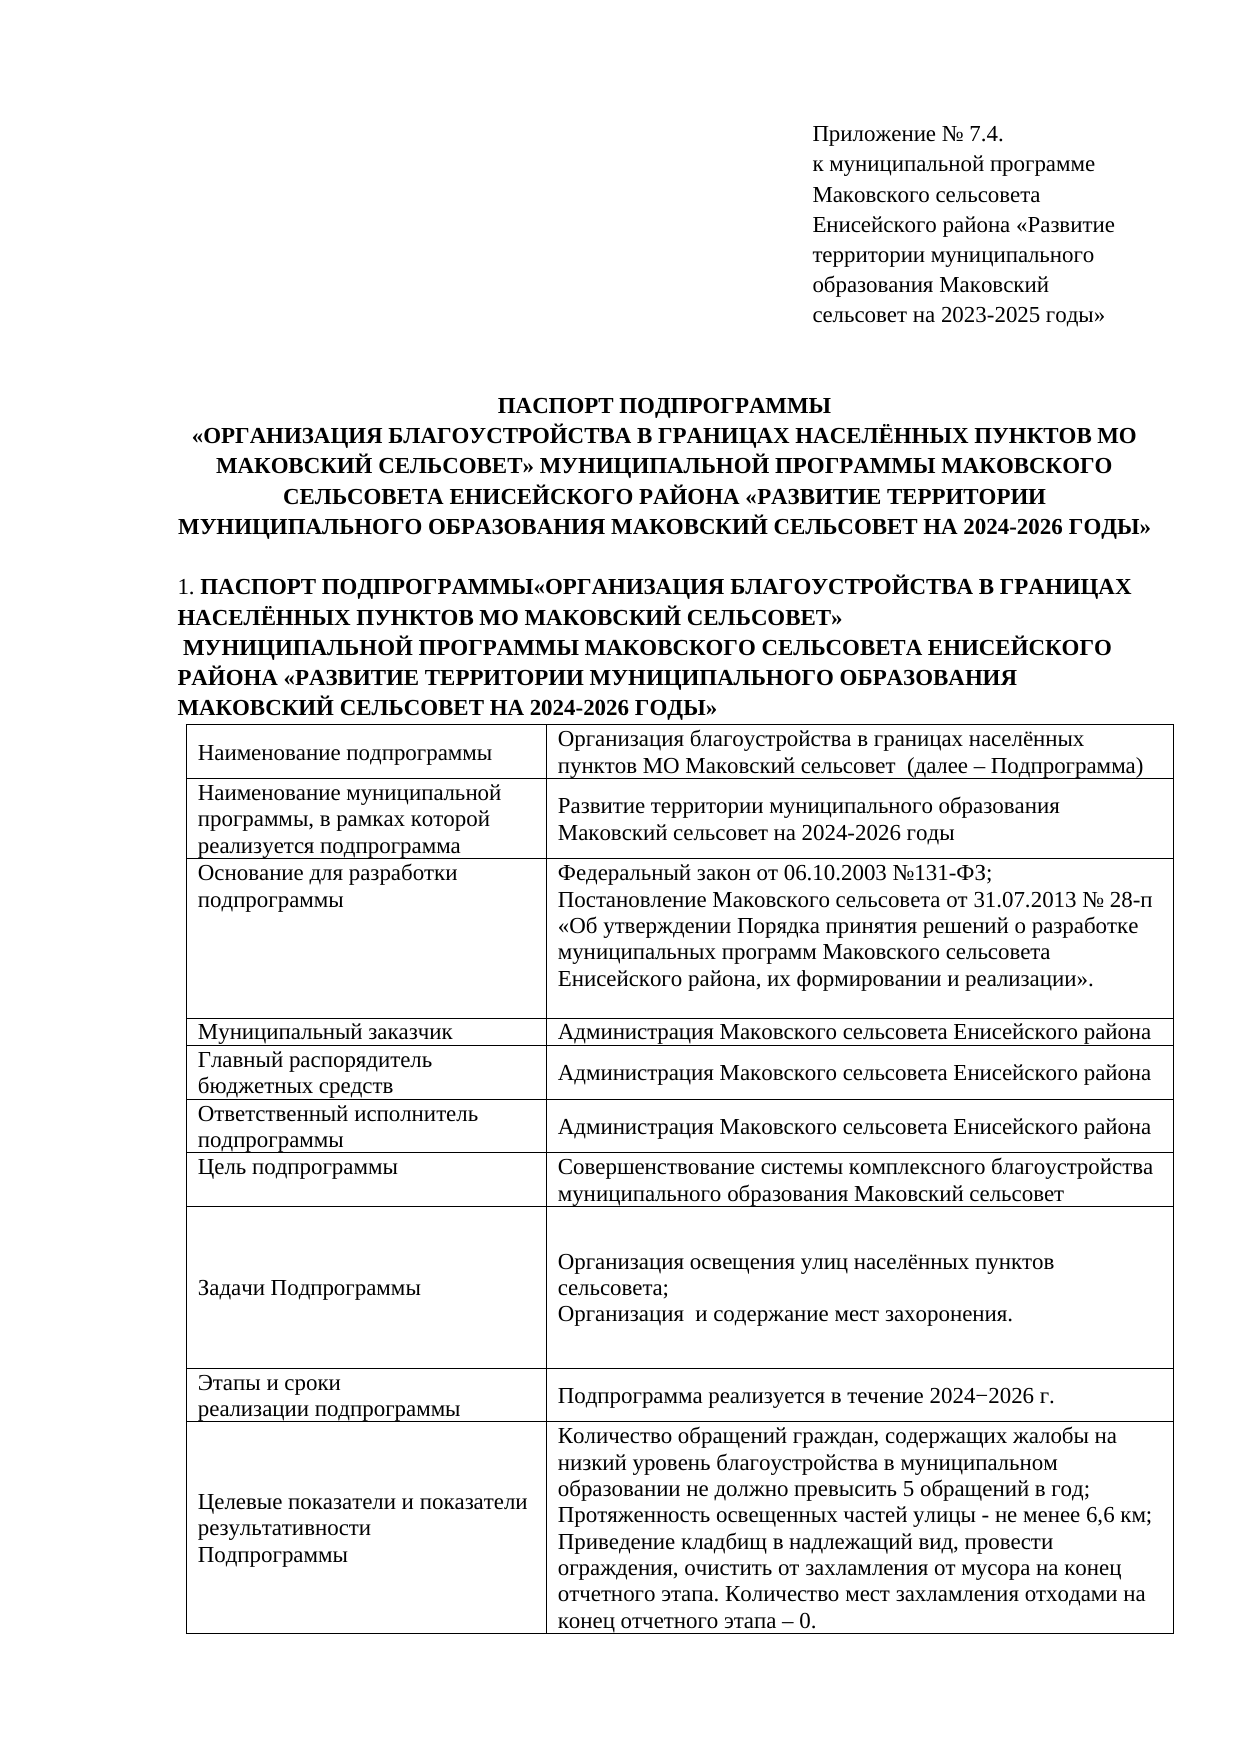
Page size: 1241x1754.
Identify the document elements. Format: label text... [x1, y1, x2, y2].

table_cell Этапы и сроки реализации подпрограммы [187, 1369, 546, 1421]
table_cell Основание для разработки подпрограммы [187, 859, 546, 1017]
table_header Организация благоустройства в границах населённых пунктов МО Маковский сельсовет (далее – Подпрограмма) [547, 725, 1173, 778]
table_cell Совершенствование системы комплексного благоустройства муниципального образования Маковский сельсовет [547, 1153, 1173, 1206]
table_cell Целевые показатели и показатели результативности Подпрограммы [187, 1422, 546, 1633]
text Енисейского района «Развитие территории муниципального образования Маковский сельсовет на 2023-2025 годы» [812, 211, 1137, 328]
table_cell Наименование муниципальной программы, в рамках которой реализуется подпрограмма [187, 779, 546, 858]
table_cell Цель подпрограммы [187, 1153, 546, 1206]
table_cell Администрация Маковского сельсовета Енисейского района [547, 1046, 1173, 1098]
text 1. ПАСПОРТ ПОДПРОГРАММЫ«ОРГАНИЗАЦИЯ БЛАГОУСТРОЙСТВА В ГРАНИЦАХ НАСЕЛЁННЫХ ПУНКТОВ МО МАКОВСКИЙ СЕЛЬСОВЕТ» [177, 573, 1152, 630]
text «ОРГАНИЗАЦИЯ БЛАГОУСТРОЙСТВА В ГРАНИЦАХ НАСЕЛЁННЫХ ПУНКТОВ МО МАКОВСКИЙ СЕЛЬСОВЕТ» МУНИЦИПАЛЬНОЙ ПРОГРАММЫ МАКОВСКОГО СЕЛЬСОВЕТА ЕНИСЕЙСКОГО РАЙОНА «Развитие территории муниципального образования МАКОВСКИЙ сельсовет НА 2024-2026 ГОДЫ» [177, 422, 1152, 539]
table_cell Ответственный исполнитель подпрограммы [187, 1100, 546, 1152]
table_cell Администрация Маковского сельсовета Енисейского района [547, 1019, 1173, 1045]
text Приложение № 7.4. [812, 120, 1240, 147]
table_cell Федеральный закон от 06.10.2003 №131-ФЗ; Постановление Маковского сельсовета от 31.07.2013 № 28-п «Об утверждении Порядка принятия решений о разработке муниципальных программ Маковского сельсовета Енисейского района, их формировании и реализации». [547, 859, 1173, 1017]
table_cell Задачи Подпрограммы [187, 1207, 546, 1367]
table_cell Количество обращений граждан, содержащих жалобы на низкий уровень благоустройства в муниципальном образовании не должно превысить 5 обращений в год; Протяженность освещенных частей улицы - не менее 6,6 км; Приведение кладбищ в надлежащий вид, провести ограждения, очистить от захламления от мусора на конец отчетного этапа. Количество мест захламления отходами на конец отчетного этапа – 0. [547, 1422, 1173, 1633]
text МУНИЦИПАЛЬНОЙ ПРОГРАММЫ МАКОВСКОГО СЕЛЬСОВЕТА ЕНИСЕЙСКОГО РАЙОНА «Развитие территории муниципального образования МАКОВСКИЙ сельсовет НА 2024-2026 ГОДЫ» [177, 634, 1152, 721]
table_cell Развитие территории муниципального образования Маковский сельсовет на 2024-2026 годы [547, 779, 1173, 858]
table_cell Администрация Маковского сельсовета Енисейского района [547, 1100, 1173, 1152]
text к муниципальной программе Маковского сельсовета [812, 150, 1137, 207]
table_cell Главный распорядитель бюджетных средств [187, 1046, 546, 1098]
table_header Наименование подпрограммы [187, 725, 546, 778]
table_cell Организация освещения улиц населённых пунктов сельсовета; Организация и содержание мест захоронения. [547, 1207, 1173, 1367]
table_cell Муниципальный заказчик [187, 1019, 546, 1045]
table_cell Подпрограмма реализуется в течение 2024−2026 г. [547, 1369, 1173, 1421]
text ПАСПОРТ ПОДПРОГРАММЫ [177, 392, 1152, 418]
